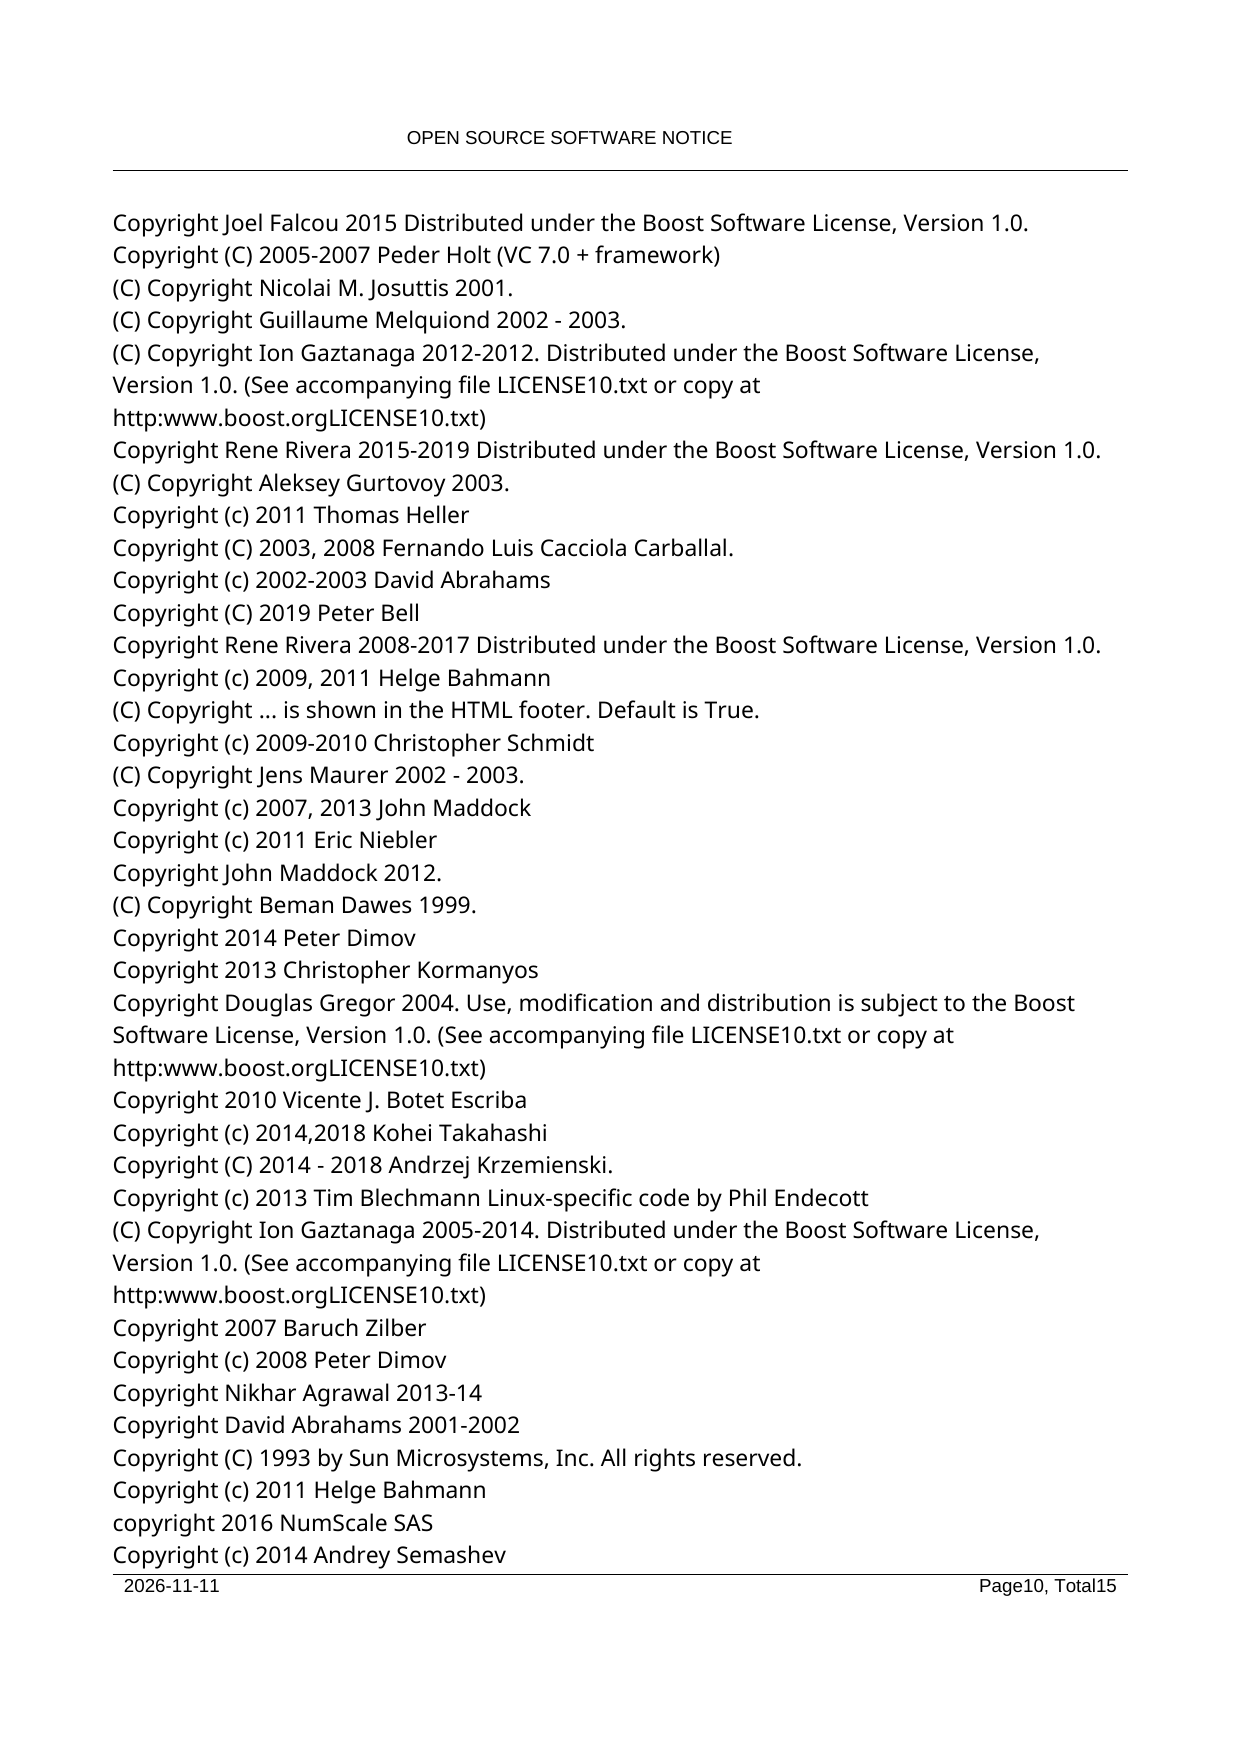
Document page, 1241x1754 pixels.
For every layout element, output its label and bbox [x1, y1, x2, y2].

text [112, 206, 1128, 1571]
